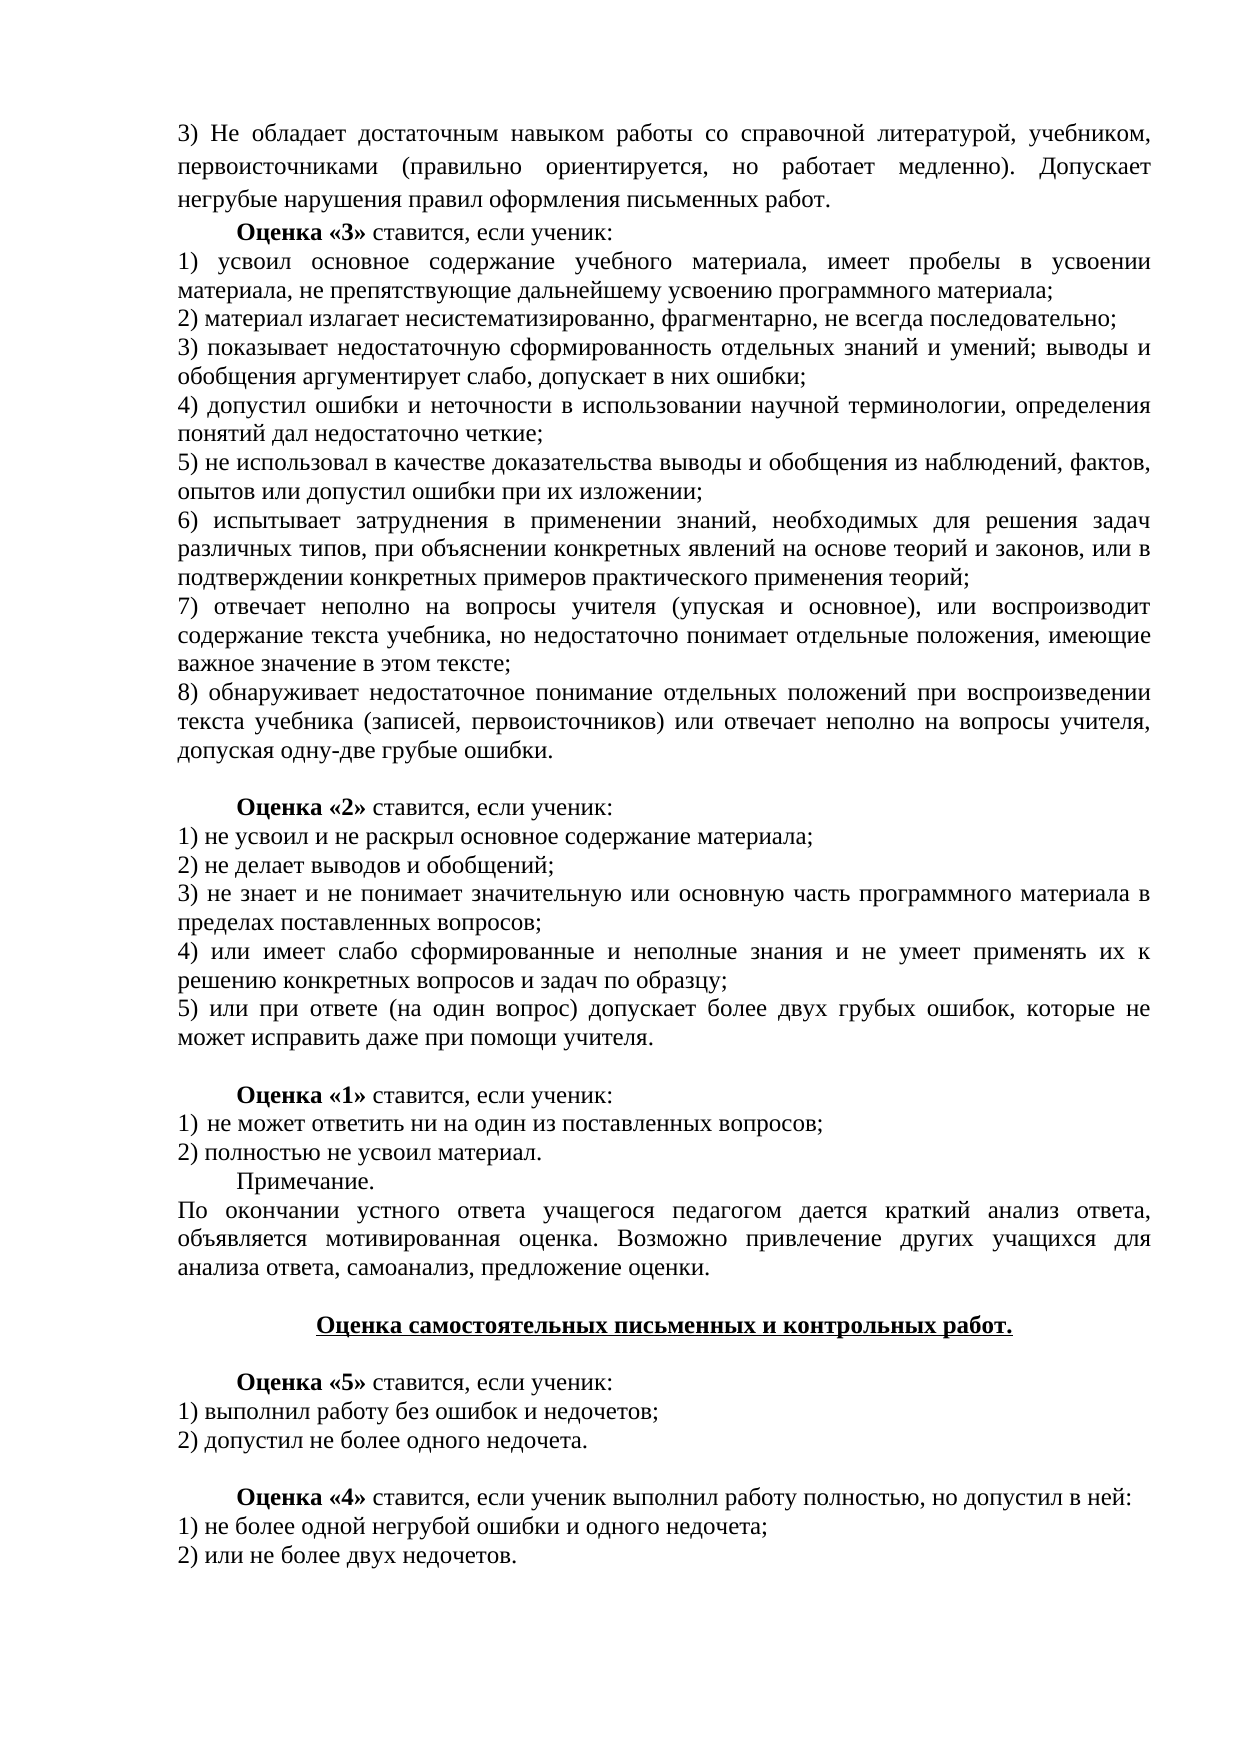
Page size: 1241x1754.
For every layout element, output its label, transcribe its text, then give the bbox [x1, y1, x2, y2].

text 8) обнаруживает недостаточное понимание отдельных положений при воспроизведении текста учебника (записей, первоисточников) или отвечает неполно на вопросы учителя, допуская одну-две грубые ошибки. [177, 677, 1152, 763]
text 6) испытывает затруднения в применении знаний, необходимых для решения задач различных типов, при объяснении конкретных явлений на основе теорий и законов, или в подтверждении конкретных примеров практического применения теорий; [177, 505, 1152, 591]
text 2) материал излагает несистематизированно, фрагментарно, не всегда последовательно; [177, 303, 1152, 332]
text Примечание. [177, 1166, 1152, 1195]
text 4) или имеет слабо сформированные и неполные знания и не умеет применять их к решению конкретных вопросов и задач по образцу; [177, 936, 1152, 993]
list Оценка «1» ставится, если ученик: [177, 1080, 1152, 1108]
list не может ответить ни на один из поставленных вопросов; [177, 1108, 1152, 1137]
list 1) выполнил работу без ошибок и недочетов; [177, 1396, 1152, 1425]
text 4) допустил ошибки и неточности в использовании научной терминологии, определения понятий дал недостаточно четкие; [177, 390, 1152, 447]
text 2) допустил не более одного недочета. [177, 1425, 1152, 1453]
text 7) отвечает неполно на вопросы учителя (упуская и основное), или воспроизводит содержание текста учебника, но недостаточно понимает отдельные положения, имеющие важное значение в этом тексте; [177, 591, 1152, 677]
text 2) не делает выводов и обобщений; [177, 850, 1152, 878]
list 1) не более одной негрубой ошибки и одного недочета; [177, 1511, 1152, 1540]
list Оценка «3» ставится, если ученик: [177, 217, 1152, 246]
text 3) показывает недостаточную сформированность отдельных знаний и умений; выводы и обобщения аргументирует слабо, допускает в них ошибки; [177, 332, 1152, 390]
list Оценка «2» ставится, если ученик: [177, 792, 1152, 821]
text 3) не знает и не понимает значительную или основную часть программного материала в пределах поставленных вопросов; [177, 878, 1152, 936]
text 5) или при ответе (на один вопрос) допускает более двух грубых ошибок, которые не может исправить даже при помощи учителя. [177, 993, 1152, 1051]
list Оценка «4» ставится, если ученик выполнил работу полностью, но допустил в ней: [177, 1482, 1152, 1511]
text 1) усвоил основное содержание учебного материала, имеет пробелы в усвоении материала, не препятствующие дальнейшему усвоению программного материала; [177, 246, 1152, 303]
text 2) полностью не усвоил материал. [177, 1137, 1152, 1166]
text По окончании устного ответа учащегося педагогом дается краткий анализ ответа, объявляется мотивированная оценка. Возможно привлечение других учащихся для анализа ответа, самоанализ, предложение оценки. [177, 1195, 1152, 1281]
text 2) или не более двух недочетов. [177, 1540, 1152, 1568]
list 3) Не обладает достаточным навыком работы со справочной литературой, учебником, первоисточниками (правильно ориентируется, но работает медленно). Допускает негрубые нарушения правил оформления письменных работ. [177, 118, 1152, 213]
text 1) не усвоил и не раскрыл основное содержание материала; [177, 821, 1152, 850]
list Оценка самостоятельных письменных и контрольных работ. [177, 1310, 1152, 1338]
text 5) не использовал в качестве доказательства выводы и обобщения из наблюдений, фактов, опытов или допустил ошибки при их изложении; [177, 447, 1152, 505]
list Оценка «5» ставится, если ученик: [177, 1367, 1152, 1396]
